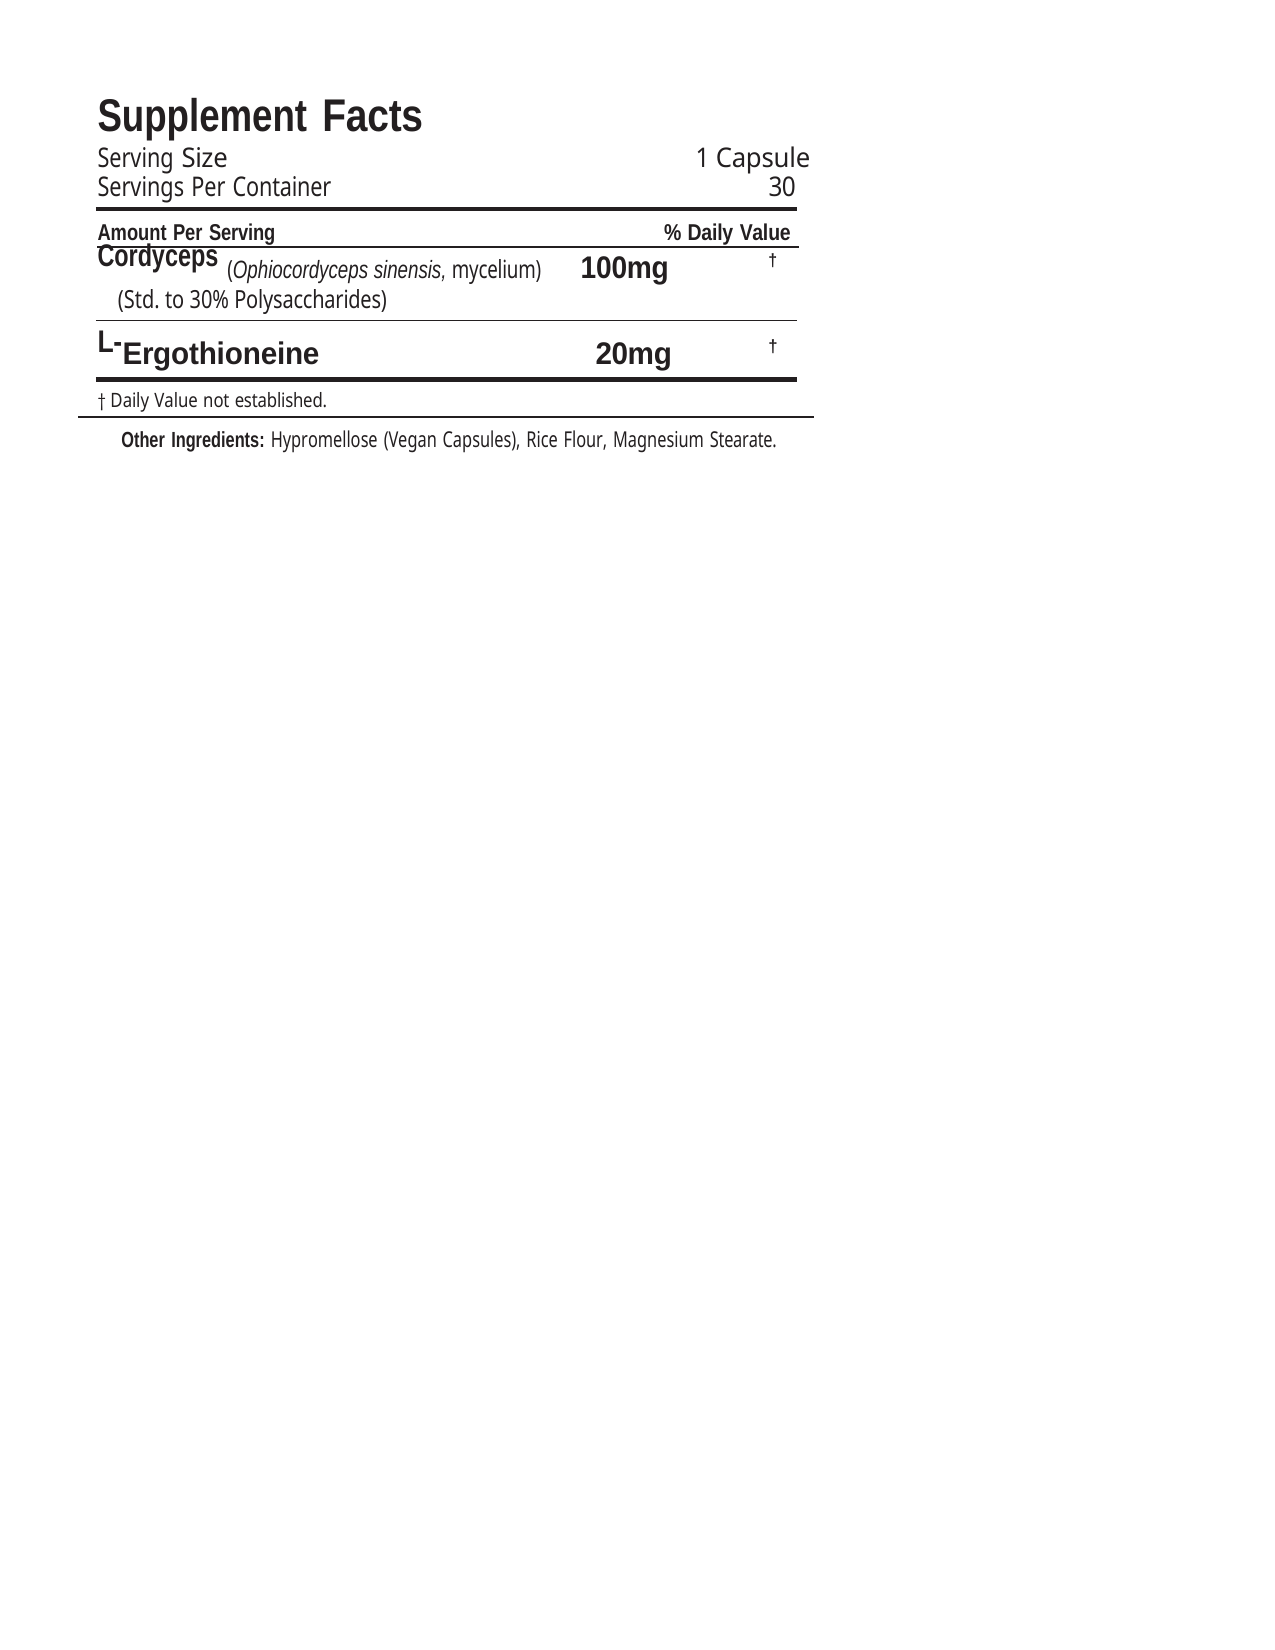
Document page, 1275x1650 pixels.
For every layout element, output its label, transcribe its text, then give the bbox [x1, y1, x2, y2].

text Amount Per Serving % Daily Value [97, 219, 1087, 245]
text Other Ingredients: Hypromellose (Vegan Capsules), Rice Flour, Magnesium Stearate. [121, 424, 1087, 454]
text Serving Size 1 Capsule [97, 143, 1087, 173]
text † Daily Value not established. [97, 382, 1087, 413]
title Supplement Facts [97, 89, 1087, 141]
text (Std. to 30% Polysaccharides) [118, 286, 1087, 314]
text L-Ergothioneine 20mg † [97, 316, 1087, 371]
text Cordyceps (Ophiocordyceps sinensis, mycelium) 100mg † [97, 251, 1087, 286]
text Servings Per Container 30 [97, 173, 1087, 202]
